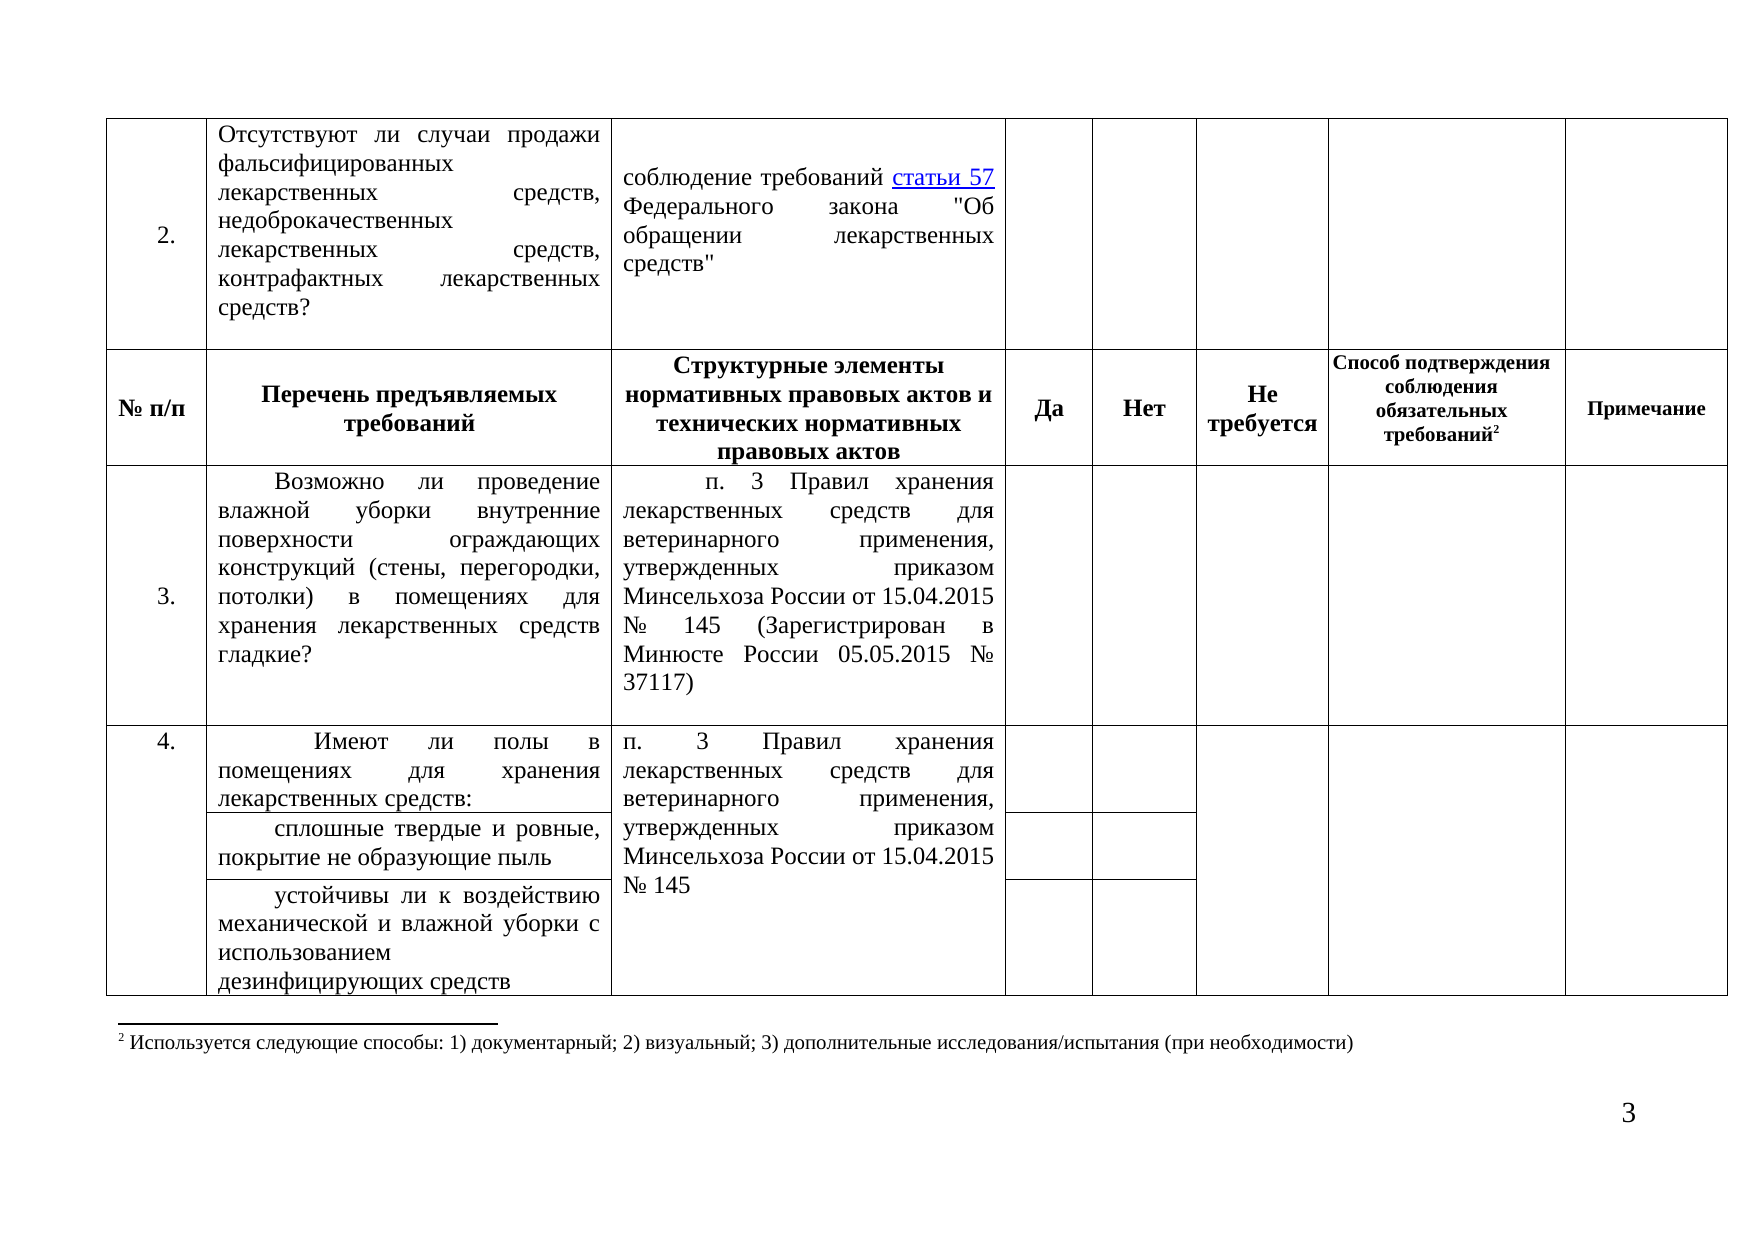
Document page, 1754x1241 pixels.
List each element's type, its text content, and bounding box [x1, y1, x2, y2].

table_cell [1566, 726, 1727, 995]
table_cell [107, 119, 206, 349]
table_cell п. 3 Правил хранения лекарственных средств для ветеринарного применения, утвержденных приказом Минсельхоза России от 15.04.2015 № 145 [612, 726, 1005, 995]
table_cell Возможно ли проведение влажной уборки внутренние поверхности ограждающих конструкций (стены, перегородки, потолки) в помещениях для хранения лекарственных средств гладкие? [207, 466, 611, 725]
table_cell [1329, 726, 1565, 995]
table_cell Структурные элементы нормативных правовых актов и технических нормативных правовых актов [612, 350, 1005, 465]
table_cell п. 3 Правил хранения лекарственных средств для ветеринарного применения, утвержденных приказом Минсельхоза России от 15.04.2015 № 145 (Зарегистрирован в Минюсте России 05.05.2015 № 37117) [612, 466, 1005, 725]
table_cell [1093, 880, 1196, 995]
table_cell [1093, 466, 1196, 725]
table_cell [1197, 119, 1328, 349]
table_cell [1329, 119, 1565, 349]
table_cell соблюдение требований статьи 57 Федерального закона "Об обращении лекарственных средств" [612, 119, 1005, 349]
table_cell [1566, 119, 1727, 349]
table_cell Примечание [1566, 350, 1727, 465]
table_cell [1093, 813, 1196, 879]
table_cell Имеют ли полы в помещениях для хранения лекарственных средств: [207, 726, 611, 812]
table_cell [1006, 119, 1092, 349]
table_cell сплошные твердые и ровные, покрытие не образующие пыль [207, 813, 611, 879]
table_cell Нет [1093, 350, 1196, 465]
table_cell Перечень предъявляемых требований [207, 350, 611, 465]
table_cell [107, 726, 206, 995]
table_cell [107, 466, 206, 725]
table_cell [1197, 466, 1328, 725]
table_cell [1197, 726, 1328, 995]
table_cell Способ подтверждения соблюдения обязательных требований [1329, 350, 1565, 465]
table_cell [1566, 466, 1727, 725]
table_cell [1006, 466, 1092, 725]
table_cell [1006, 726, 1092, 812]
table_cell [1093, 726, 1196, 812]
table_cell [1006, 813, 1092, 879]
table_cell [1329, 466, 1565, 725]
table_cell Не требуется [1197, 350, 1328, 465]
table_cell Отсутствуют ли случаи продажи фальсифицированных лекарственных средств, недоброкачественных лекарственных средств, контрафактных лекарственных средств? [207, 119, 611, 349]
table_cell № п/п [107, 350, 206, 465]
table_cell [1093, 119, 1196, 349]
table_cell Да [1006, 350, 1092, 465]
table_cell [1006, 880, 1092, 995]
table_cell устойчивы ли к воздействию механической и влажной уборки с использованием дезинфицирующих средств [207, 880, 611, 995]
